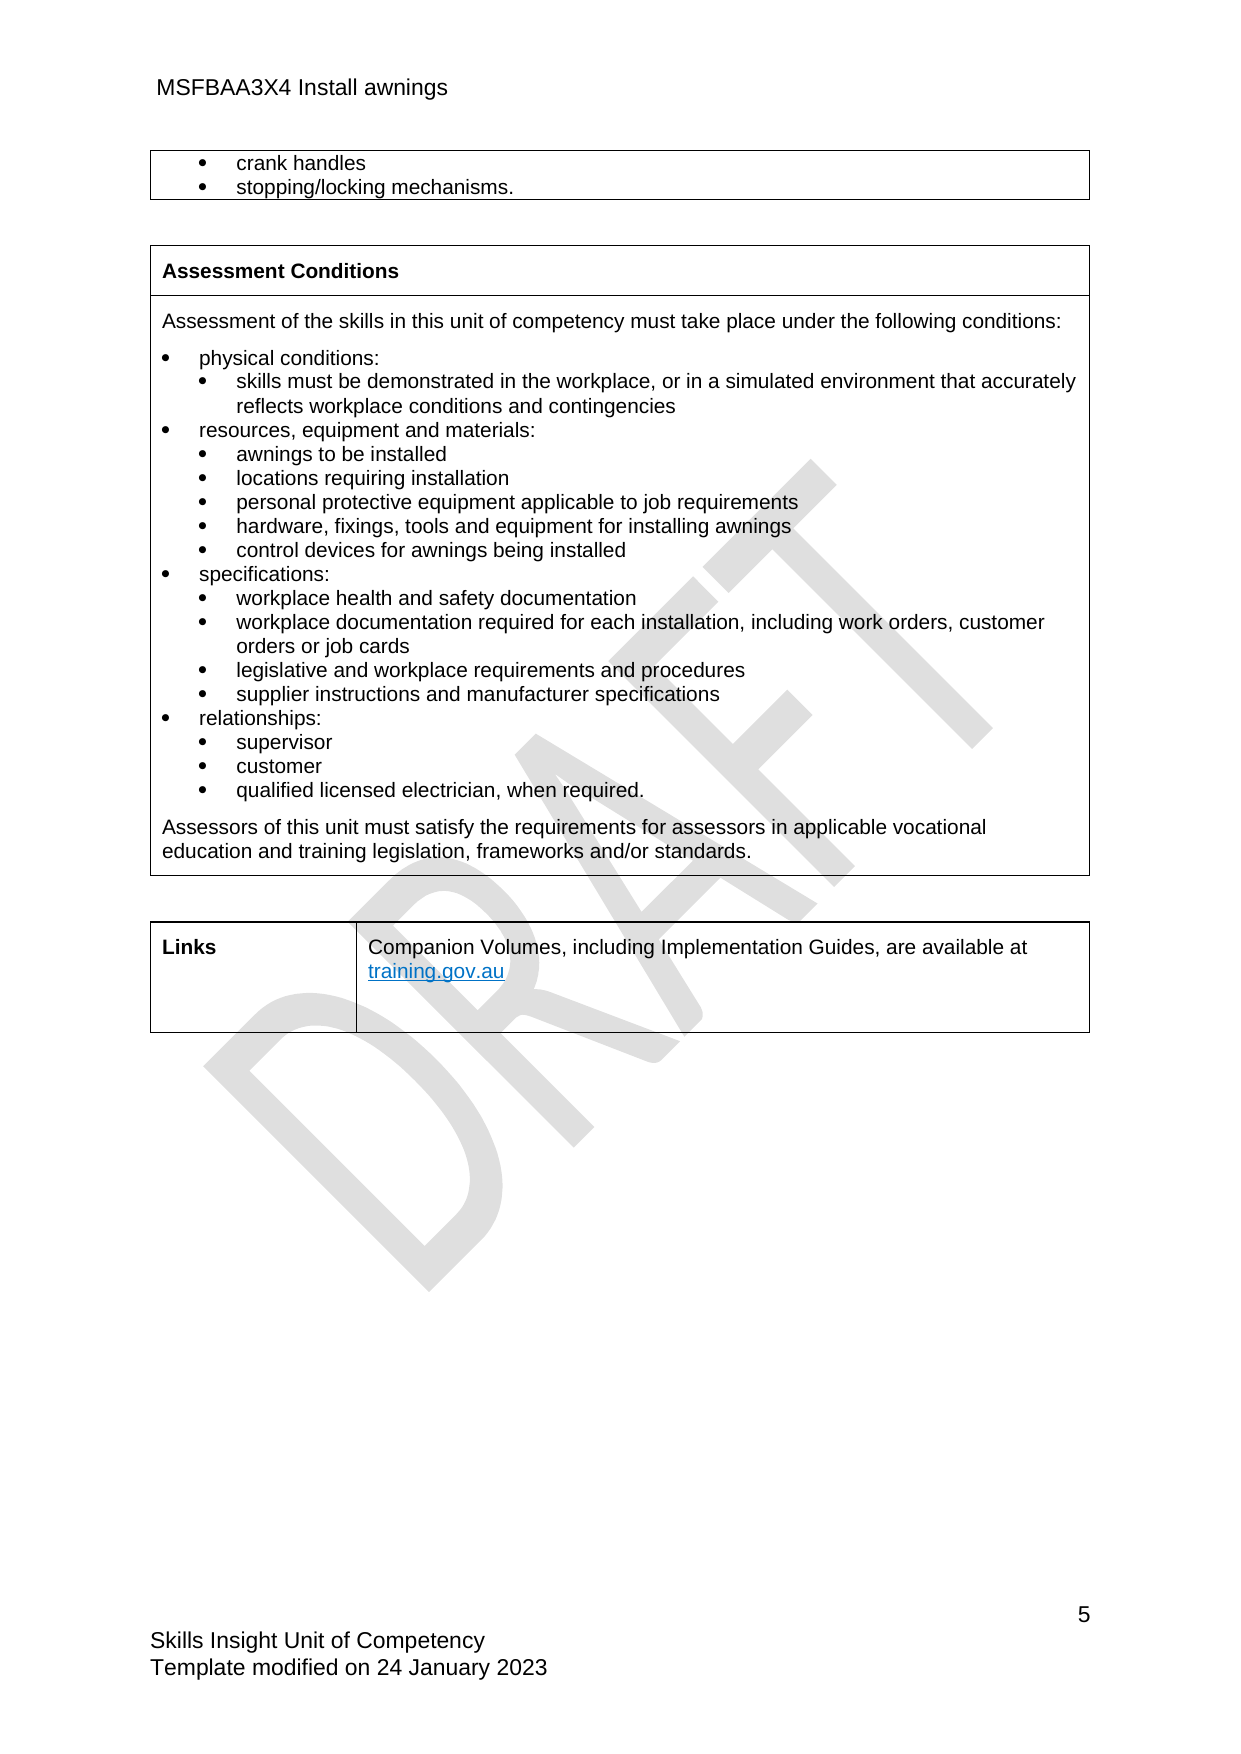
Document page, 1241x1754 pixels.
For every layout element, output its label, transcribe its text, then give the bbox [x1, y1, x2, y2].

table_header Links [151, 923, 356, 1032]
table_cell Assessment of the skills in this unit of competency must take place under the following conditions: physical conditions: skills must be demonstrated in the workplace, or in a simulated environment that accurately reflects workplace conditions and contingencies resources, equipment and materials: awnings to be installed locations requiring installation personal protective equipment applicable to job requirements hardware, fixings, tools and equipment for installing awnings control devices for awnings being installed specifications: workplace health and safety documentation workplace documentation required for each installation, including work orders, customer orders or job cards legislative and workplace requirements and procedures supplier instructions and manufacturer specifications relationships: supervisor customer qualified licensed electrician, when required. Assessors of this unit must satisfy the requirements for assessors in applicable vocational education and training legislation, frameworks and/or standards. [151, 296, 1089, 875]
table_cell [151, 151, 1089, 199]
table_header Assessment Conditions [151, 246, 1089, 295]
table_header Companion Volumes, including Implementation Guides, are available at training.gov.au [357, 923, 1089, 1032]
